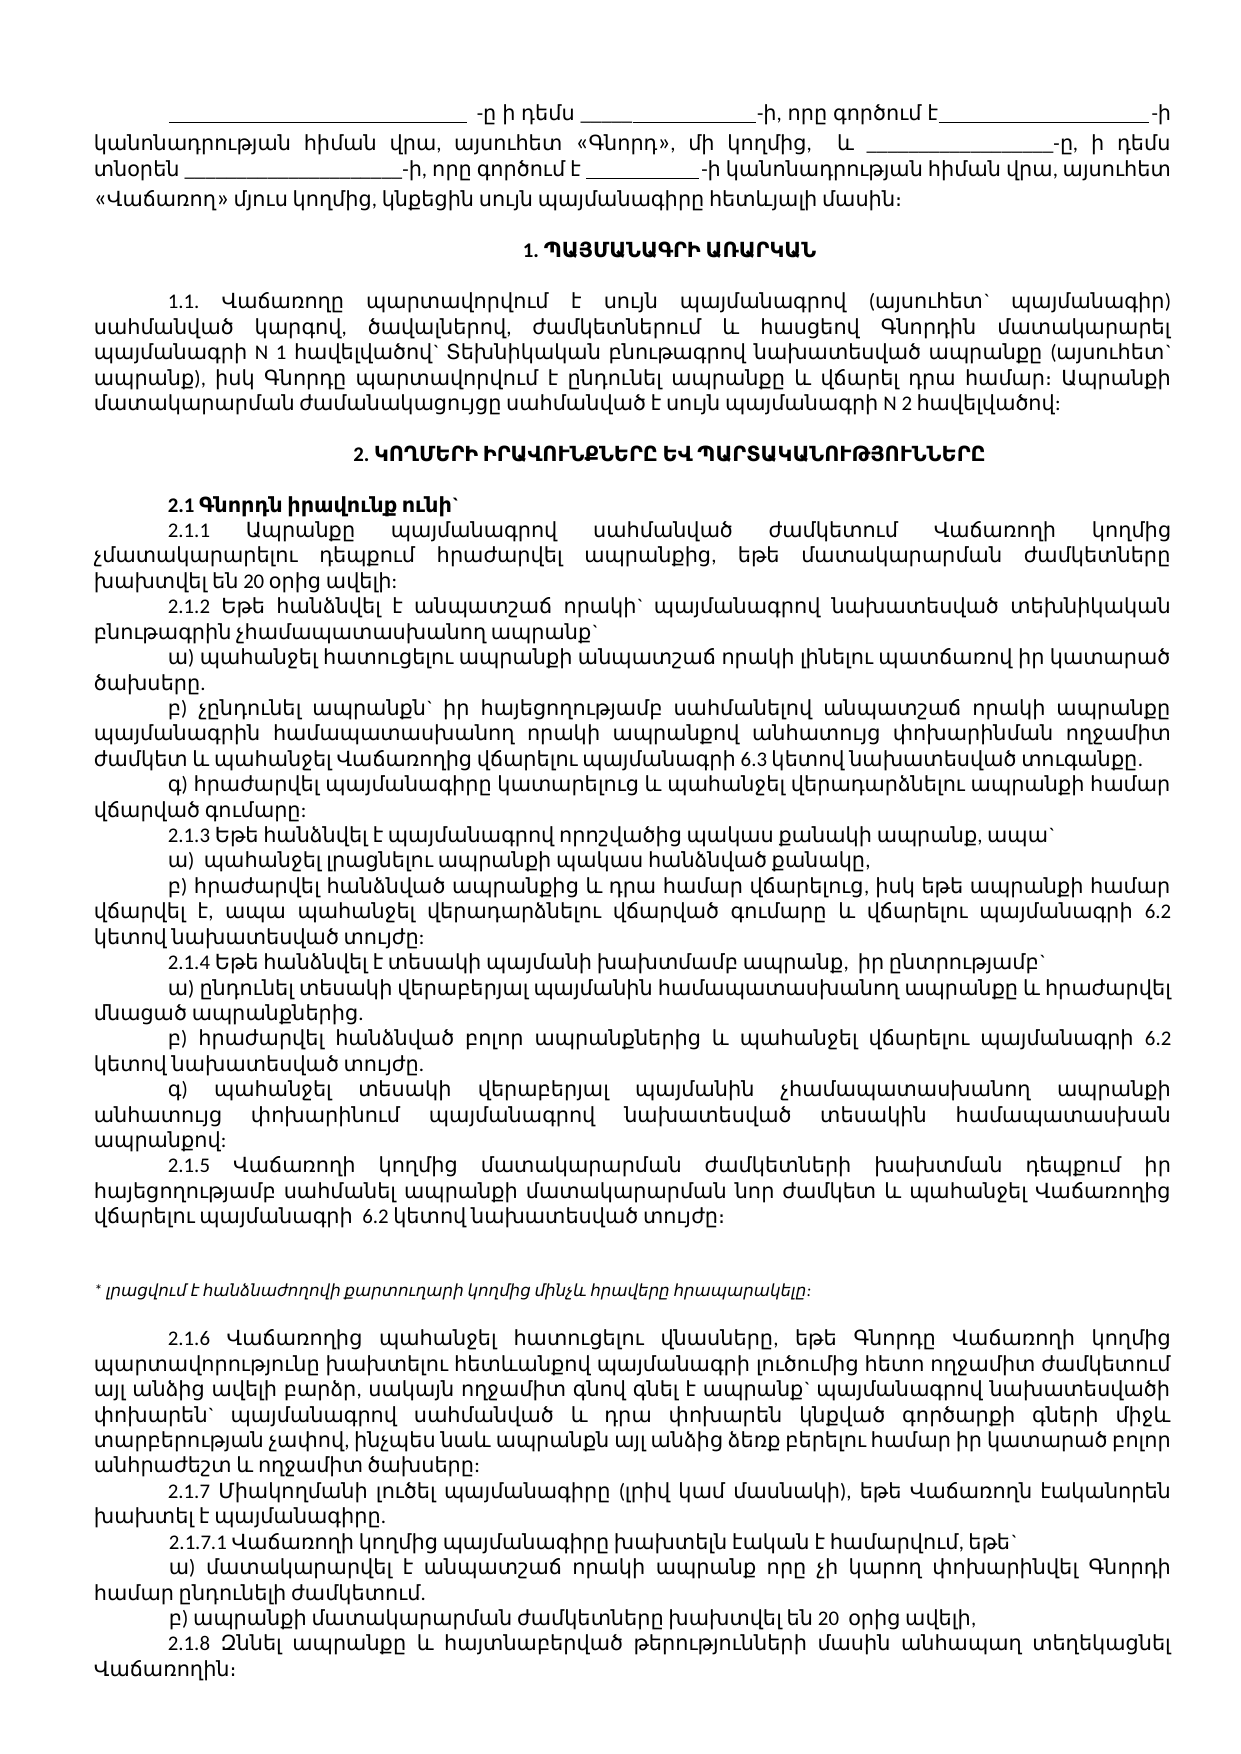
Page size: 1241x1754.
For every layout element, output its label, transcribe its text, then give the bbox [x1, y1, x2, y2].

text 2.1.6 Վաճառողից պահանջել հատուցելու վնասները, եթե Գնորդը Վաճառողի կողմից պարտավորությունը խախտելու հետևանքով պայմանագրի լուծումից հետո ողջամիտ ժամկետում այլ անձից ավելի բարձր, սակայն ողջամիտ գնով գնել է ապրանք` պայմանագրով նախատեսվածի փոխարեն` պայմանագրով սահմանված և դրա փոխարեն կնքված գործարքի գների միջև տարբերության չափով, ինչպես նաև ապրանքն այլ անձից ձեռք բերելու համար իր կատարած բոլոր անհրաժեշտ և ողջամիտ ծախսերը: [94, 1326, 1171, 1478]
text ա) ընդունել տեսակի վերաբերյալ պայմանին համապատասխանող ապրանքը և հրաժարվել մնացած ապրանքներից. [94, 975, 1171, 1026]
text ա) պահանջել լրացնելու ապրանքի պակաս հանձնված քանակը, [94, 848, 1171, 873]
text 2.1.5 Վաճառողի կողմից մատակարարման ժամկետների խախտման դեպքում իր հայեցողությամբ սահմանել ապրանքի մատակարարման նոր ժամկետ և պահանջել Վաճառողից վճարելու պայմանագրի 6.2 կետով նախատեսված տույժը։ [94, 1153, 1171, 1229]
text 2.1 Գնորդն իրավունք ունի` [94, 492, 1171, 517]
text բ) ապրանքի մատակարարման ժամկետները խախտվել են 20 օրից ավելի, [94, 1605, 1171, 1631]
text 1. ՊԱՅՄԱՆԱԳՐԻ ԱՌԱՐԿԱՆ [94, 238, 1171, 263]
text 2.1.4 Եթե հանձնվել է տեսակի պայմանի խախտմամբ ապրանք, իր ընտրությամբ` [94, 949, 1171, 975]
text -ը ի դեմս _____ -ի, որը գործում է -ի կանոնադրության հիման վրա, այսուհետ «Գնորդ», մի կողմից, և __________________-ը, ի դեմս տնօրեն _____________________-ի, որը գործում է -ի կանոնադրության հիման վրա, այսուհետ «Վաճառող» մյուս կողմից, կնքեցին սույն պայմանագիրը հետևյալի մասին։ [94, 100, 1171, 212]
text բ) չընդունել ապրանքն` իր հայեցողությամբ սահմանելով անպատշաճ որակի ապրանքը պայմանագրին համապատասխանող որակի ապրանքով անհատույց փոխարինման ողջամիտ ժամկետ և պահանջել Վաճառողից վճարելու պայմանագրի 6.3 կետով նախատեսված տուգանքը. [94, 695, 1171, 771]
text բ) հրաժարվել հանձնված բոլոր ապրանքներից և պահանջել վճարելու պայմանագրի 6.2 կետով նախատեսված տույժը. [94, 1026, 1171, 1076]
text 2.1.7.1 Վաճառողի կողմից պայմանագիրը խախտելն էական է համարվում, եթե` [94, 1529, 1171, 1554]
text ա) պահանջել հատուցելու ապրանքի անպատշաճ որակի լինելու պատճառով իր կատարած ծախսերը. [94, 644, 1171, 695]
text 2.1.8 Զննել ապրանքը և հայտնաբերված թերությունների մասին անհապաղ տեղեկացնել Վաճառողին։ [94, 1631, 1171, 1681]
text 2.1.3 Եթե հանձնվել է պայմանագրով որոշվածից պակաս քանակի ապրանք, ապա` [94, 822, 1171, 848]
text * լրացվում է հանձնաժողովի քարտուղարի կողմից մինչև հրավերը հրապարակելը: [94, 1280, 1171, 1300]
text 2. ԿՈՂՄԵՐԻ ԻՐԱՎՈՒՆՔՆԵՐԸ ԵՎ ՊԱՐՏԱԿԱՆՈՒԹՅՈՒՆՆԵՐԸ [94, 441, 1171, 466]
text 1.1. Վաճառողը պարտավորվում է սույն պայմանագրով (այսուհետ` պայմանագիր) սահմանված կարգով, ծավալներով, ժամկետներում և հասցեով Գնորդին մատակարարել պայմանագրի N 1 հավելվածով` Տեխնիկական բնութագրով նախատեսված ապրանքը (այսուհետ` ապրանք), իսկ Գնորդը պարտավորվում է ընդունել ապրանքը և վճարել դրա համար։ Ապրանքի մատակարարման ժամանակացույցը սահմանված է սույն պայմանագրի N 2 հավելվածով: [94, 288, 1171, 416]
text ա) մատակարարվել է անպատշաճ որակի ապրանք որը չի կարող փոխարինվել Գնորդի համար ընդունելի ժամկետում. [94, 1554, 1171, 1605]
text 2.1.7 Միակողմանի լուծել պայմանագիրը (լրիվ կամ մասնակի), եթե Վաճառողն էականորեն խախտել է պայմանագիրը. [94, 1478, 1171, 1529]
text 2.1.2 Եթե հանձնվել է անպատշաճ որակի` պայմանագրով նախատեսված տեխնիկական բնութագրին չհամապատասխանող ապրանք` [94, 593, 1171, 644]
text 2.1.1 Ապրանքը պայմանագրով սահմանված ժամկետում Վաճառողի կողմից չմատակարարելու դեպքում հրաժարվել ապրանքից, եթե մատակարարման ժամկետները խախտվել են 20 օրից ավելի: [94, 517, 1171, 593]
text գ) պահանջել տեսակի վերաբերյալ պայմանին չհամապատասխանող ապրանքի անհատույց փոխարինում պայմանագրով նախատեսված տեսակին համապատասխան ապրանքով: [94, 1076, 1171, 1153]
text գ) հրաժարվել պայմանագիրը կատարելուց և պահանջել վերադարձնելու ապրանքի համար վճարված գումարը: [94, 771, 1171, 822]
text բ) հրաժարվել հանձնված ապրանքից և դրա համար վճարելուց, իսկ եթե ապրանքի համար վճարվել է, ապա պահանջել վերադարձնելու վճարված գումարը և վճարելու պայմանագրի 6.2 կետով նախատեսված տույժը: [94, 873, 1171, 949]
